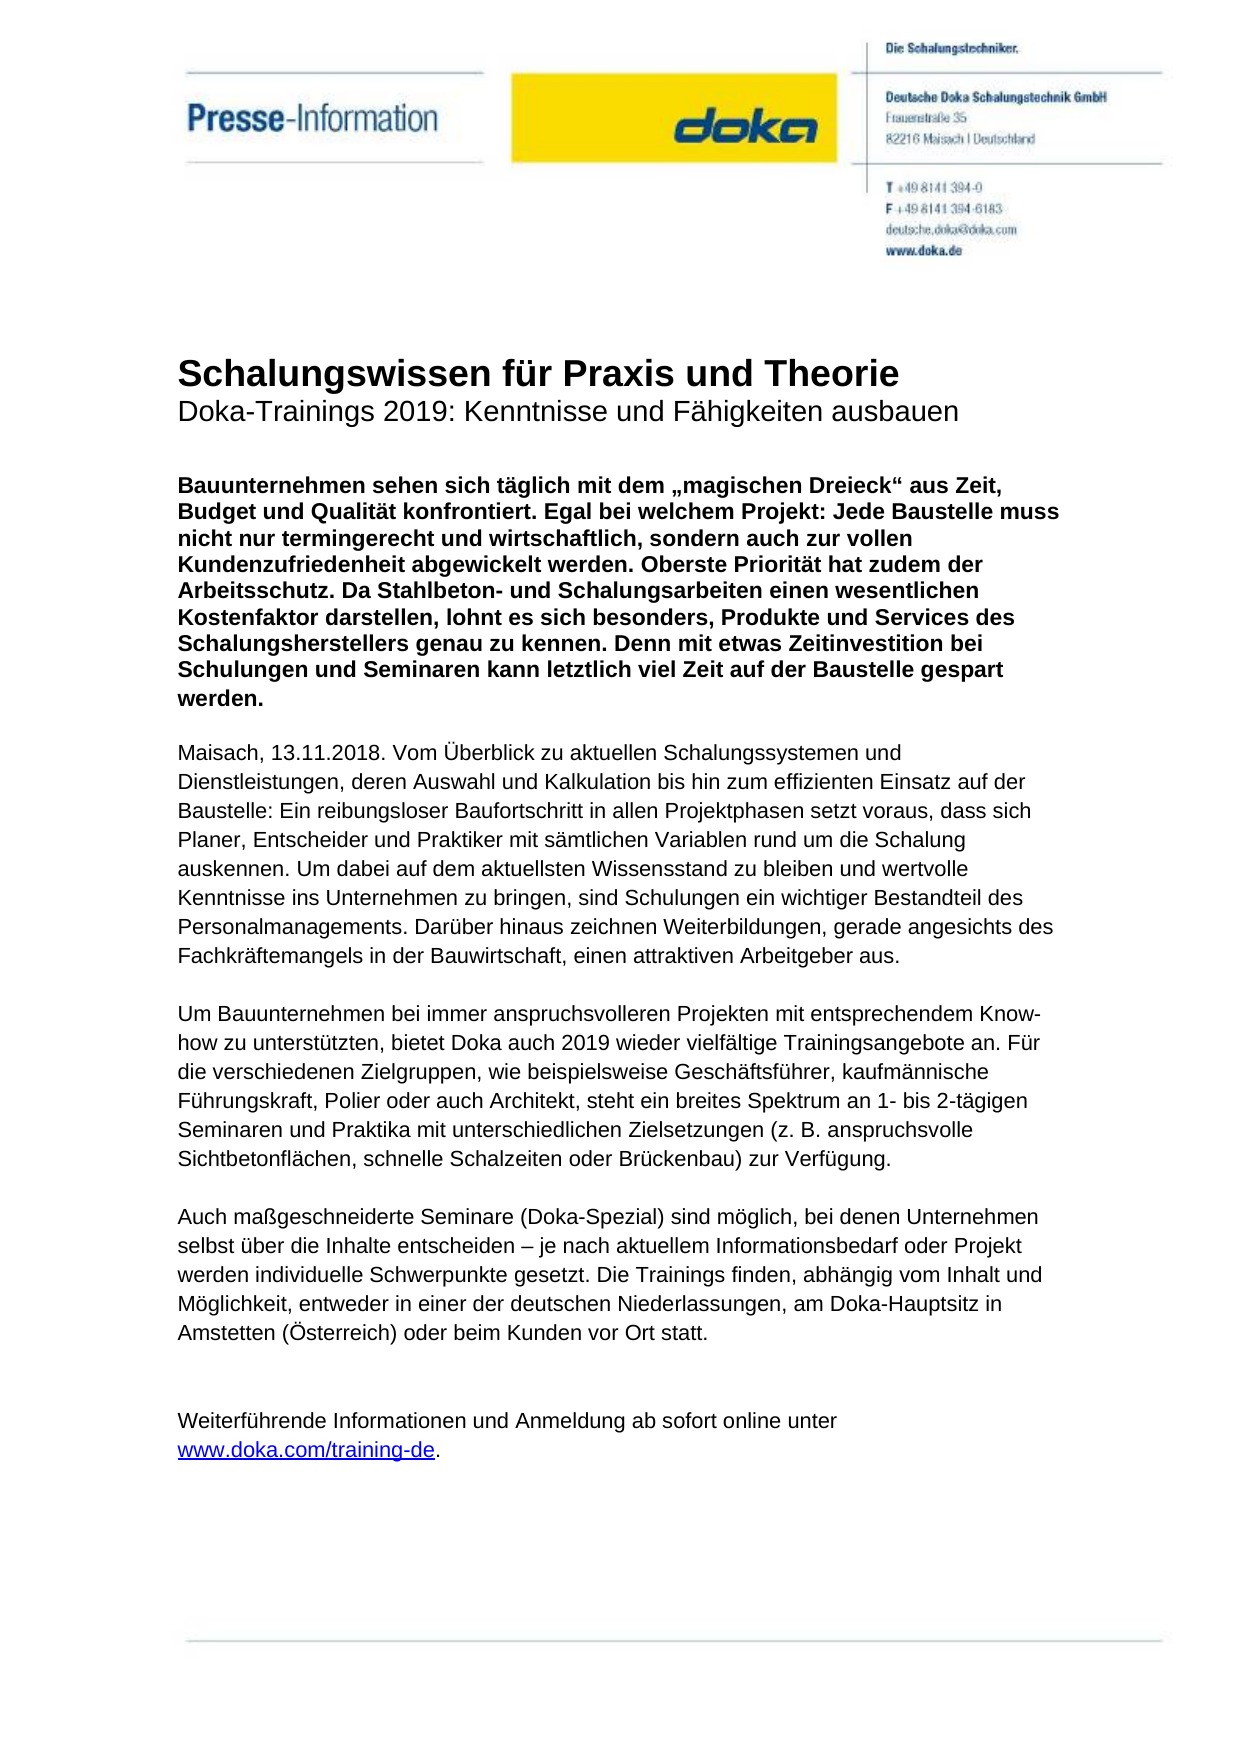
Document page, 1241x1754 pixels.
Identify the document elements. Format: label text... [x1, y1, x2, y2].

text Weiterführende Informationen und Anmeldung ab sofort online unter www.doka.com/training-de. [177, 1408, 1063, 1462]
text Um Bauunternehmen bei immer anspruchsvolleren Projekten mit entsprechendem Know-how zu unterstützten, bietet Doka auch 2019 wieder vielfältige Trainingsangebote an. Für die verschiedenen Zielgruppen, wie beispielsweise Geschäftsführer, kaufmännische Führungskraft, Polier oder auch Architekt, steht ein breites Spektrum an 1- bis 2-tägigen Seminaren und Praktika mit unterschiedlichen Zielsetzungen (z. B. anspruchsvolle Sichtbetonflächen, schnelle Schalzeiten oder Brückenbau) zur Verfügung. [177, 1001, 1063, 1171]
text Schalungswissen für Praxis und Theorie [177, 351, 1063, 394]
text Maisach, 13.11.2018. Vom Überblick zu aktuellen Schalungssystemen und Dienstleistungen, deren Auswahl und Kalkulation bis hin zum effizienten Einsatz auf der Baustelle: Ein reibungsloser Baufortschritt in allen Projektphasen setzt voraus, dass sich Planer, Entscheider und Praktiker mit sämtlichen Variablen rund um die Schalung auskennen. Um dabei auf dem aktuellsten Wissensstand zu bleiben und wertvolle Kenntnisse ins Unternehmen zu bringen, sind Schulungen ein wichtiger Bestandteil des Personalmanagements. Darüber hinaus zeichnen Weiterbildungen, gerade angesichts des Fachkräftemangels in der Bauwirtschaft, einen attraktiven Arbeitgeber aus. [177, 740, 1063, 968]
picture [10, 0, 1241, 1750]
text Doka-Trainings 2019: Kenntnisse und Fähigkeiten ausbauen [177, 394, 1063, 428]
text Bauunternehmen sehen sich täglich mit dem „magischen Dreieck“ aus Zeit, Budget und Qualität konfrontiert. Egal bei welchem Projekt: Jede Baustelle muss nicht nur termingerecht und wirtschaftlich, sondern auch zur vollen Kundenzufriedenheit abgewickelt werden. Oberste Priorität hat zudem der Arbeitsschutz. Da Stahlbeton- und Schalungsarbeiten einen wesentlichen Kostenfaktor darstellen, lohnt es sich besonders, Produkte und Services des Schalungsherstellers genau zu kennen. Denn mit etwas Zeitinvestition bei Schulungen und Seminaren kann letztlich viel Zeit auf der Baustelle gespart werden. [177, 472, 1063, 711]
text Auch maßgeschneiderte Seminare (Doka-Spezial) sind möglich, bei denen Unternehmen selbst über die Inhalte entscheiden – je nach aktuellem Informationsbedarf oder Projekt werden individuelle Schwerpunkte gesetzt. Die Trainings finden, abhängig vom Inhalt und Möglichkeit, entweder in einer der deutschen Niederlassungen, am Doka-Hauptsitz in Amstetten (Österreich) oder beim Kunden vor Ort statt. [177, 1204, 1063, 1345]
